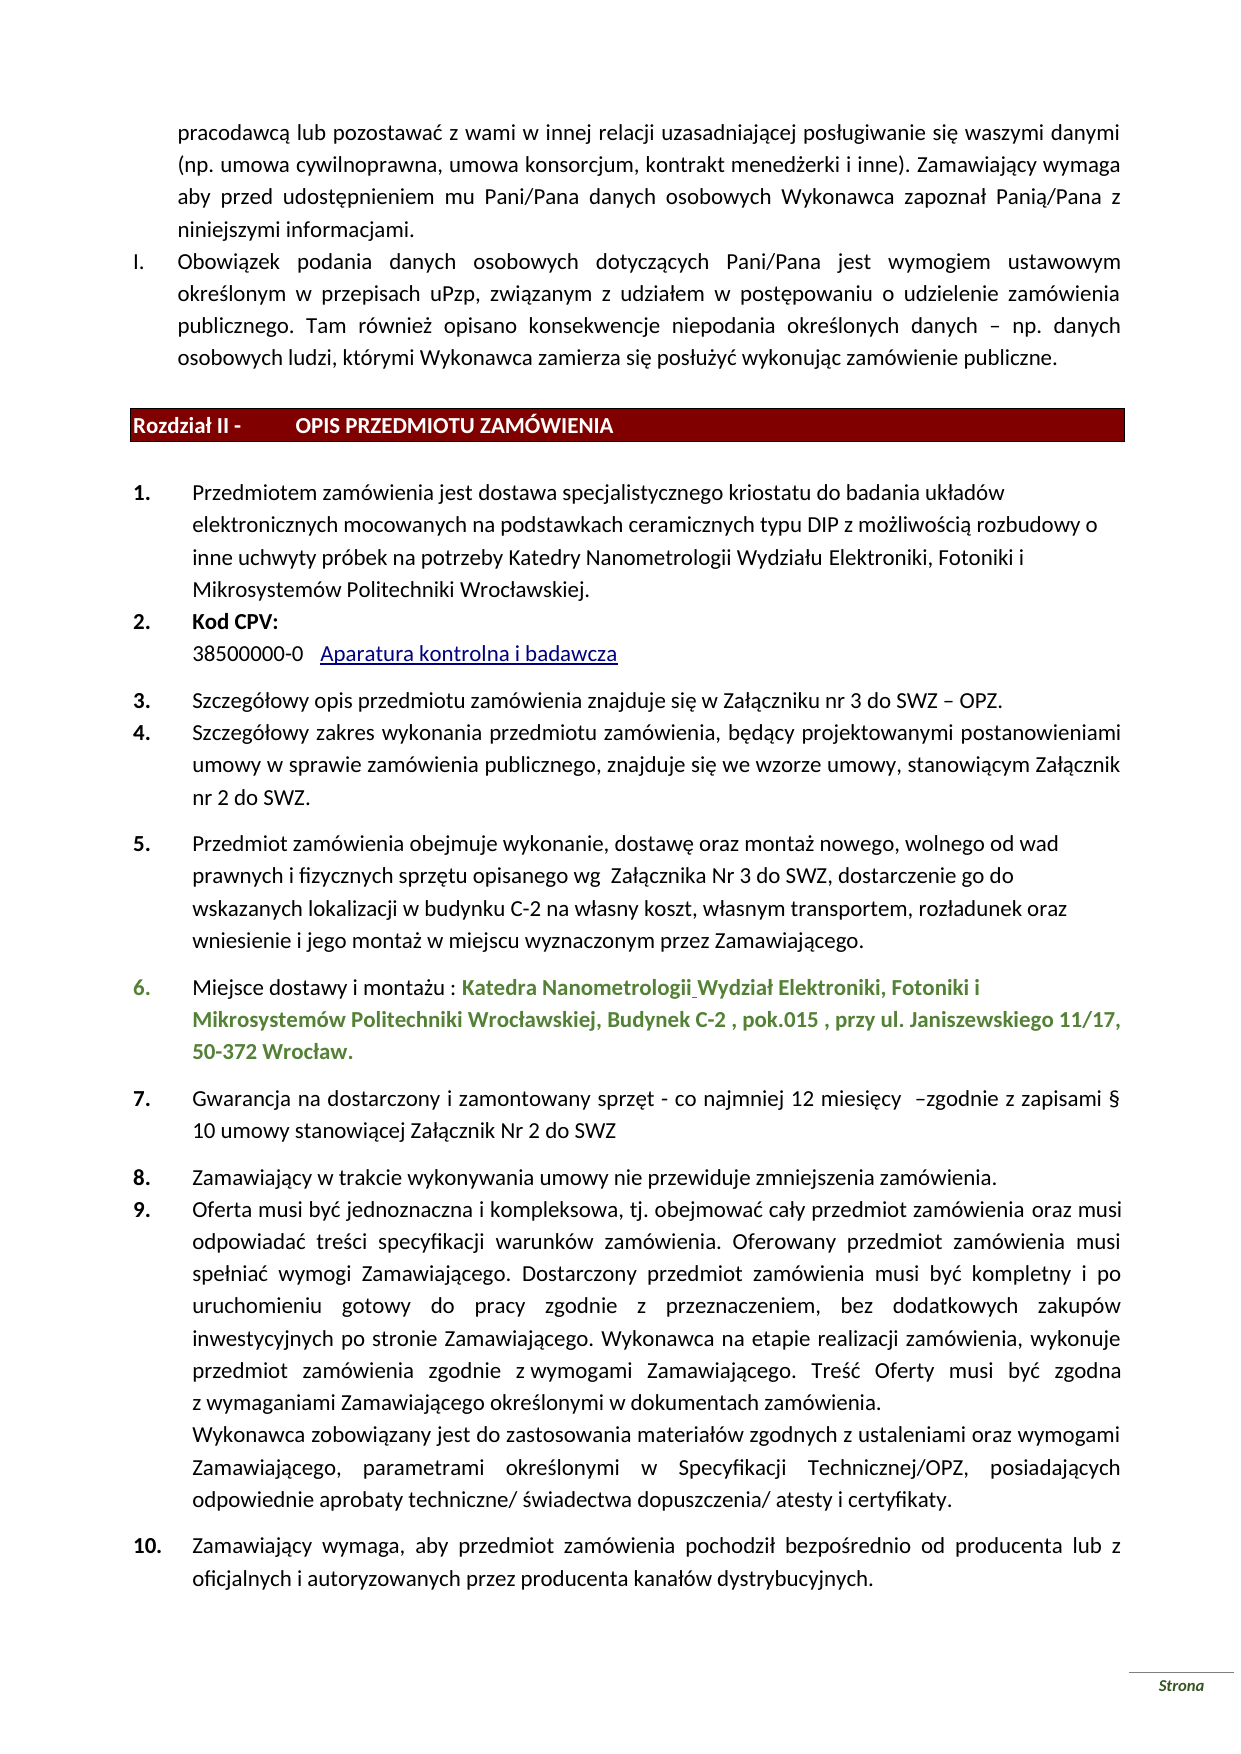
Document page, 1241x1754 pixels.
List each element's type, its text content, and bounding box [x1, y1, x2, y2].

list Przedmiotem zamówienia jest dostawa specjalistycznego kriostatu do badania układów elektronicznych mocowanych na podstawkach ceramicznych typu DIP z możliwością rozbudowy o inne uchwyty próbek na potrzeby Katedry Nanometrologii Wydziału Elektroniki, Fotoniki i Mikrosystemów Politechniki Wrocławskiej. [133, 478, 1122, 603]
list Wykonawca zobowiązany jest do zastosowania materiałów zgodnych z ustaleniami oraz wymogami Zamawiającego, parametrami określonymi w Specyfikacji Technicznej/OPZ, posiadających odpowiednie aprobaty techniczne/ świadectwa dopuszczenia/ atesty i certyfikaty. [192, 1420, 1122, 1513]
subtitle OPIS PRZEDMIOTU ZAMÓWIENIA [131, 409, 1124, 441]
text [133, 118, 1122, 243]
list 38500000-0 Aparatura kontrolna i badawcza [192, 639, 1122, 667]
list Szczegółowy zakres wykonania przedmiotu zamówienia, będący projektowanymi postanowieniami umowy w sprawie zamówienia publicznego, znajduje się we wzorze umowy, stanowiącym Załącznik nr 2 do SWZ. [133, 718, 1122, 811]
list Zamawiający wymaga, aby przedmiot zamówienia pochodził bezpośrednio od producenta lub z oficjalnych i autoryzowanych przez producenta kanałów dystrybucyjnych. [133, 1532, 1122, 1592]
list Przedmiot zamówienia obejmuje wykonanie, dostawę oraz montaż nowego, wolnego od wad prawnych i fizycznych sprzętu opisanego wg Załącznika Nr 3 do SWZ, dostarczenie go do wskazanych lokalizacji w budynku C-2 na własny koszt, własnym transportem, rozładunek oraz wniesienie i jego montaż w miejscu wyznaczonym przez Zamawiającego. [133, 829, 1122, 954]
list Kod CPV: [133, 607, 1122, 635]
list Oferta musi być jednoznaczna i kompleksowa, tj. obejmować cały przedmiot zamówienia oraz musi odpowiadać treści specyfikacji warunków zamówienia. Oferowany przedmiot zamówienia musi spełniać wymogi Zamawiającego. Dostarczony przedmiot zamówienia musi być kompletny i po uruchomieniu gotowy do pracy zgodnie z przeznaczeniem, bez dodatkowych zakupów inwestycyjnych po stronie Zamawiającego. Wykonawca na etapie realizacji zamówienia, wykonuje przedmiot zamówienia zgodnie z wymogami Zamawiającego. Treść Oferty musi być zgodna z wymaganiami Zamawiającego określonymi w dokumentach zamówienia. [133, 1195, 1122, 1416]
text I. Obowiązek podania danych osobowych dotyczących Pani/Pana jest wymogiem ustawowym określonym w przepisach uPzp, związanym z udziałem w postępowaniu o udzielenie zamówienia publicznego. Tam również opisano konsekwencje niepodania określonych danych – np. danych osobowych ludzi, którymi Wykonawca zamierza się posłużyć wykonując zamówienie publiczne. [133, 247, 1122, 371]
list Miejsce dostawy i montażu : Katedra Nanometrologii Wydział Elektroniki, Fotoniki i Mikrosystemów Politechniki Wrocławskiej, Budynek C-2 , pok.015 , przy ul. Janiszewskiego 11/17, 50-372 Wrocław. [133, 973, 1122, 1065]
list Szczegółowy opis przedmiotu zamówienia znajduje się w Załączniku nr 3 do SWZ – OPZ. [133, 686, 1122, 714]
list Gwarancja na dostarczony i zamontowany sprzęt - co najmniej 12 miesięcy –zgodnie z zapisami § 10 umowy stanowiącej Załącznik Nr 2 do SWZ [133, 1084, 1122, 1144]
list Zamawiający w trakcie wykonywania umowy nie przewiduje zmniejszenia zamówienia. [133, 1163, 1122, 1191]
